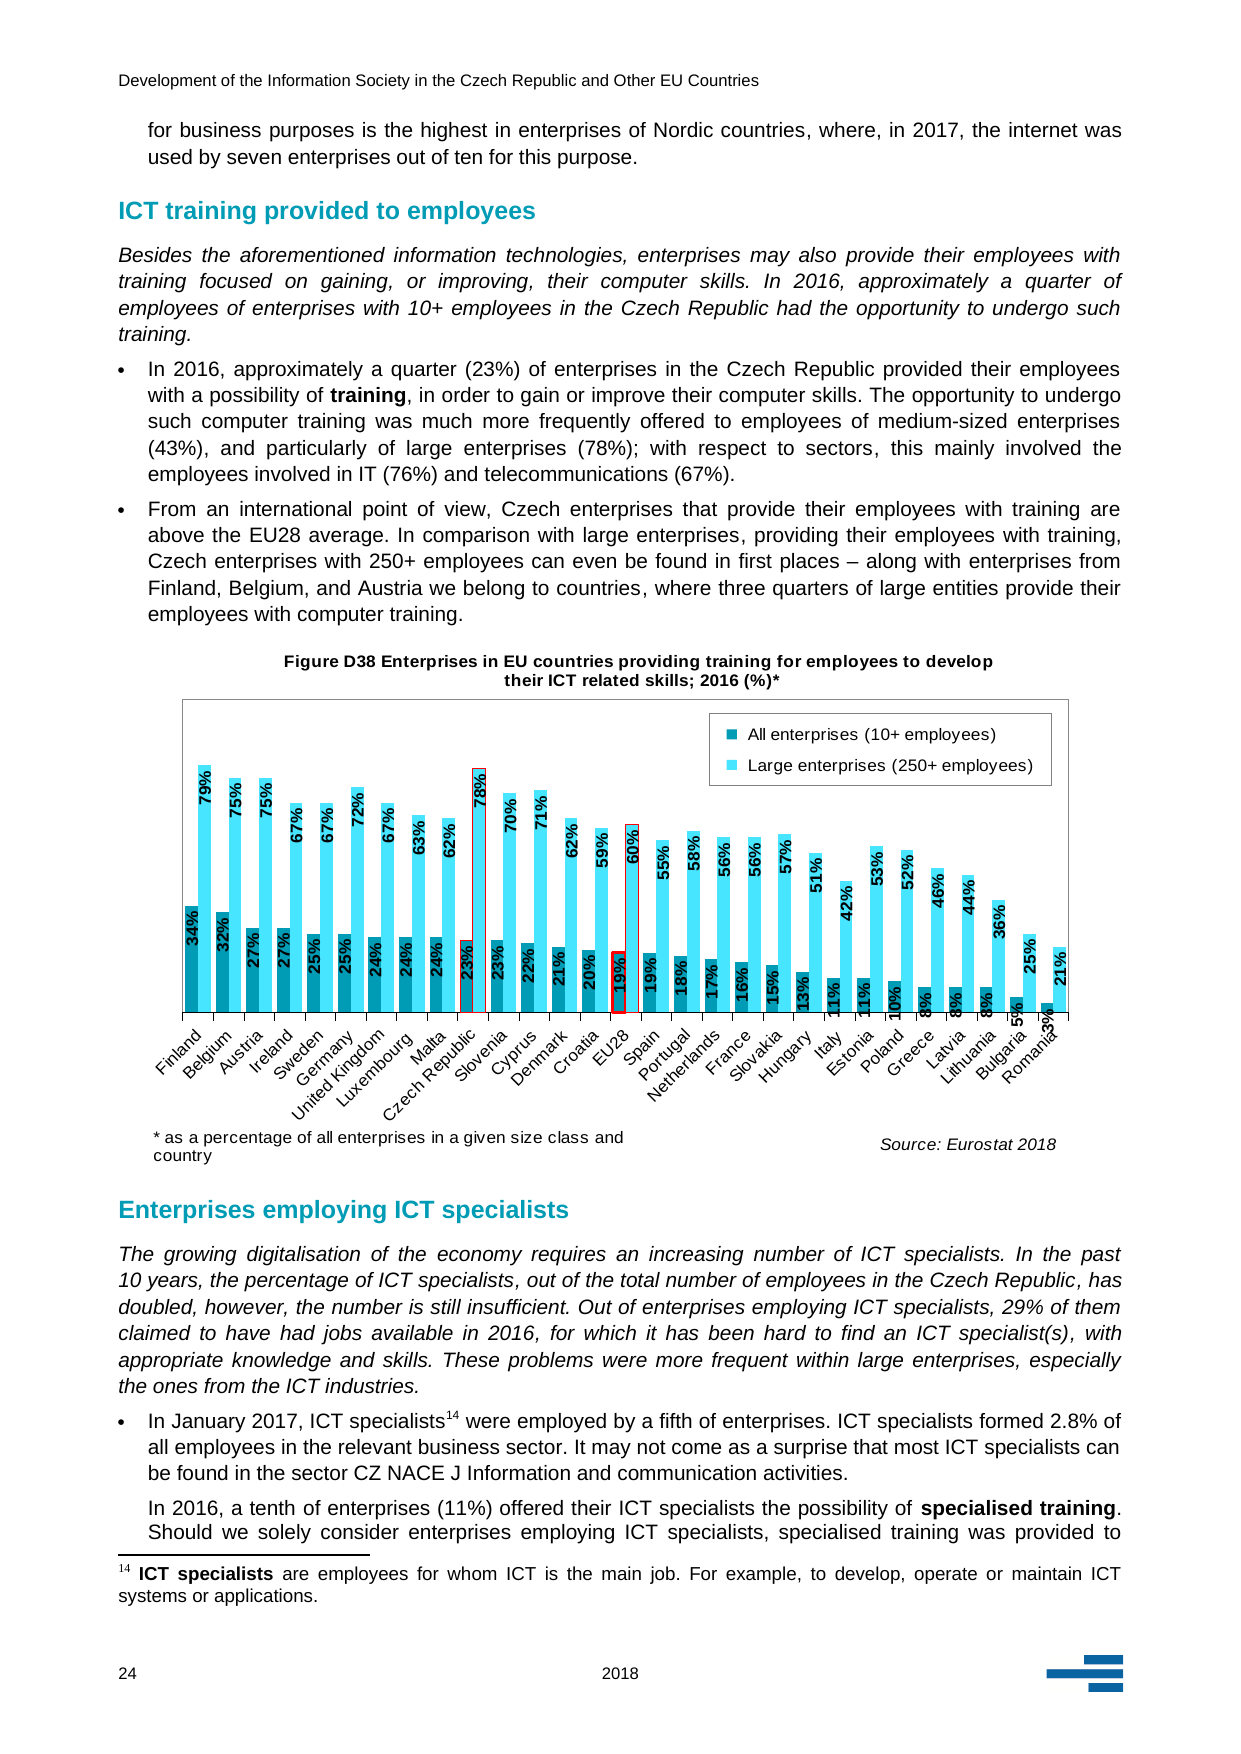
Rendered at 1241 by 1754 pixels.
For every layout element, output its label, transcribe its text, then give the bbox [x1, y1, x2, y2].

list In January 2017, ICT specialists were employed by a fifth of enterprises. ICT specialists formed 2.8% of all employees in the relevant business sector. It may not come as a surprise that most ICT specialists can be found in the sector CZ NACE J Information and communication activities. [118, 1408, 1122, 1485]
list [118, 118, 1122, 168]
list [118, 1496, 1122, 1544]
subtitle ICT training provided to employees [118, 196, 1122, 224]
subtitle Enterprises employing ICT specialists [118, 1195, 1122, 1224]
list From an international point of view, Czech enterprises that provide their employees with training are above the EU28 average. In comparison with large enterprises, providing their employees with training, Czech enterprises with 250+ employees can even be found in first places – along with enterprises from Finland, Belgium, and Austria we belong to countries, where three quarters of large entities provide their employees with computer training. [118, 497, 1122, 626]
text Besides the aforementioned information technologies, enterprises may also provide their employees with training focused on gaining, or improving, their computer skills. In 2016, approximately a quarter of employees of enterprises with 10+ employees in the Czech Republic had the opportunity to undergo such training. [118, 243, 1122, 346]
picture [1046, 1655, 1124, 1692]
list In 2016, approximately a quarter (23%) of enterprises in the Czech Republic provided their employees with a possibility of training, in order to gain or improve their computer skills. The opportunity to undergo such computer training was much more frequently offered to employees of medium-sized enterprises (43%), and particularly of large enterprises (78%); with respect to sectors, this mainly involved the employees involved in IT (76%) and telecommunications (67%). [118, 357, 1122, 486]
text The growing digitalisation of the economy requires an increasing number of ICT specialists. In the past 10 years, the percentage of ICT specialists, out of the total number of employees in the Czech Republic, has doubled, however, the number is still insufficient. Out of enterprises employing ICT specialists, 29% of them claimed to have had jobs available in 2016, for which it has been hard to find an ICT specialist(s), with appropriate knowledge and skills. These problems were more frequent within large enterprises, especially the ones from the ICT industries. [118, 1242, 1122, 1398]
